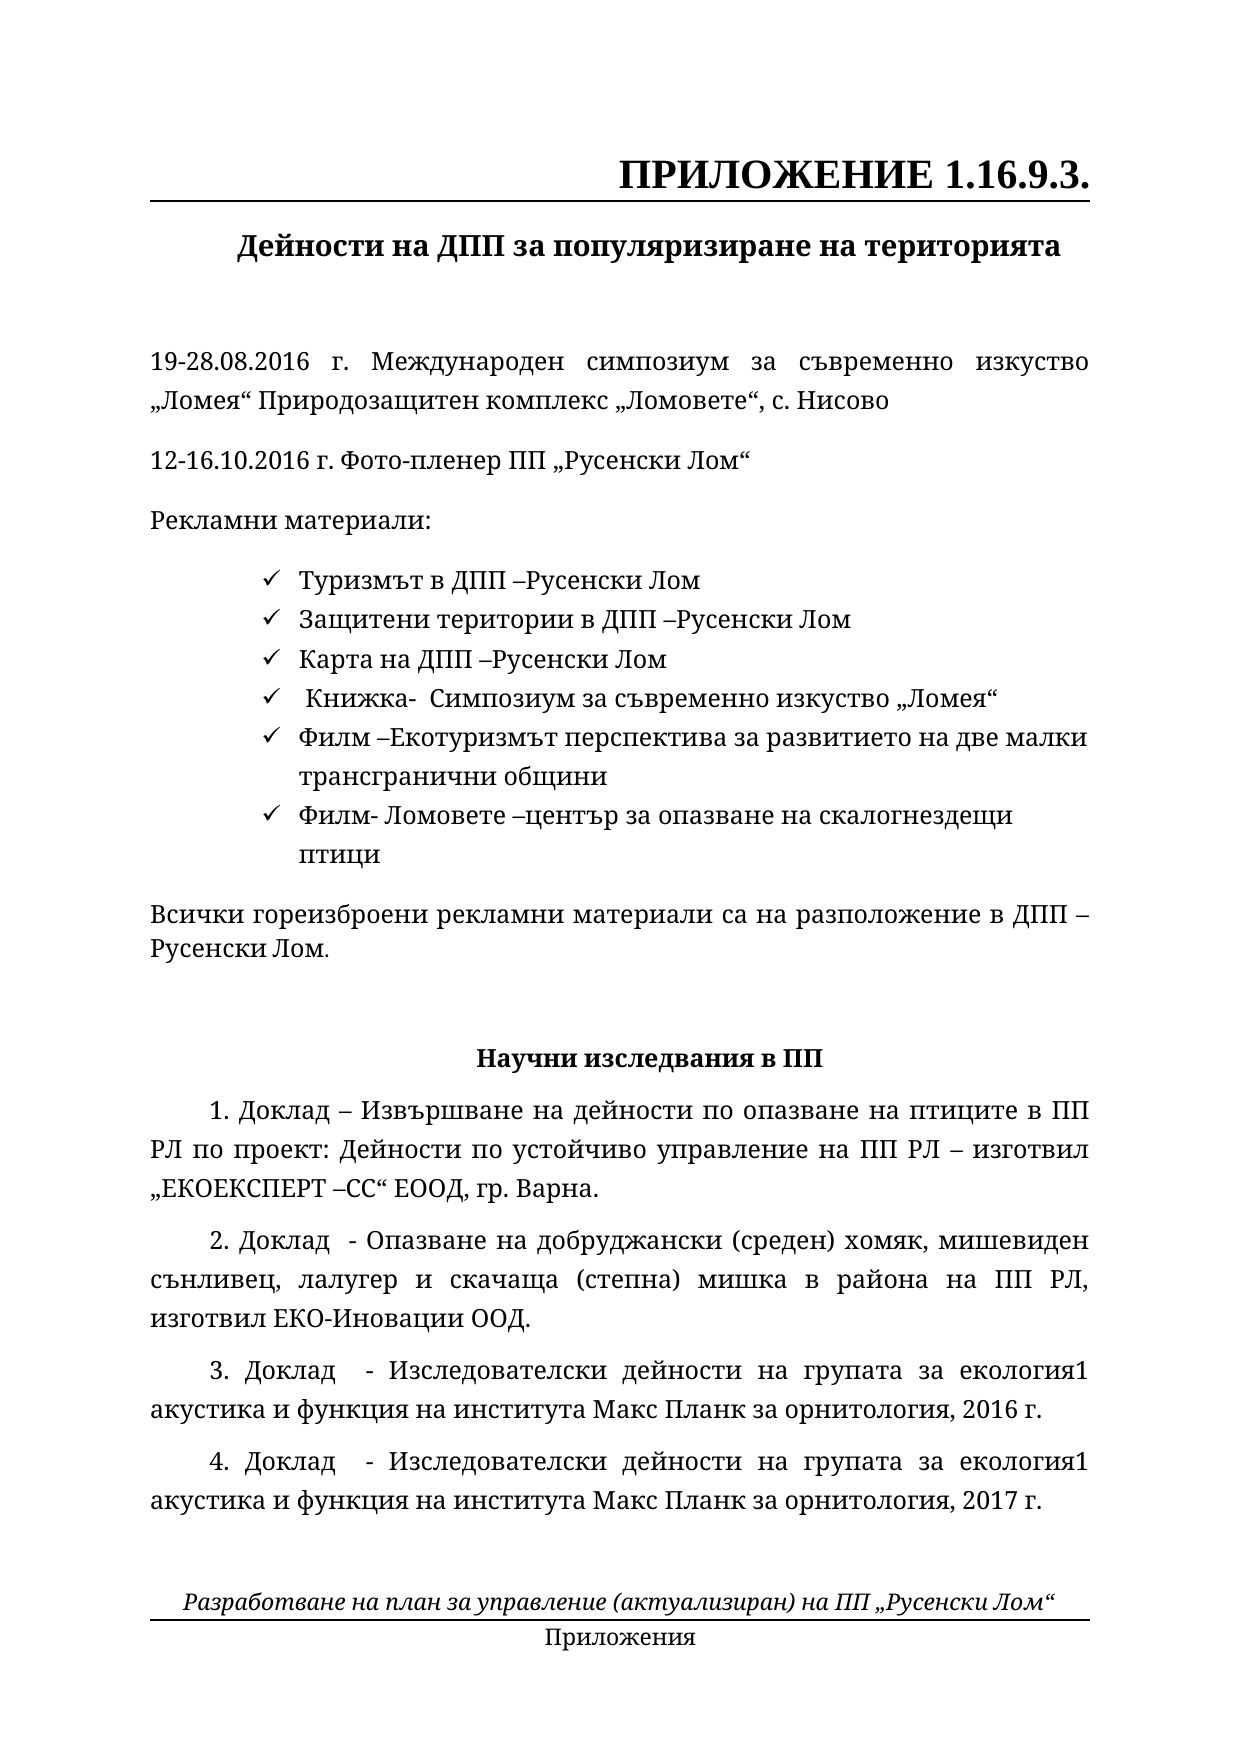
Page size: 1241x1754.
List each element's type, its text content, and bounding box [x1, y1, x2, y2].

list Защитени територии в ДПП –Русенски Лом [261, 602, 1090, 636]
text 19-28.08.2016 г. Международен симпозиум за съвременно изкуство „Ломея“ Природозащитен комплекс „Ломовете“, с. Нисово [150, 344, 1090, 417]
text Дейности на ДПП за популяризиране на територията [150, 226, 1090, 265]
text Рекламни материали: [150, 503, 1090, 537]
text Научни изследвания в ПП [150, 1041, 1090, 1075]
list Филм- Ломовете –център за опазване на скалогнездещи птици [261, 798, 1090, 871]
list Филм –Екотуризмът перспектива за развитието на две малки трансгранични общини [261, 719, 1090, 793]
text 12-16.10.2016 г. Фото-пленер ПП „Русенски Лом“ [150, 443, 1090, 477]
text 2. Доклад - Опазване на добруджански (среден) хомяк, мишевиден сънливец, лалугер и скачаща (степна) мишка в района на ПП РЛ, изготвил ЕКО-Иновации ООД. [150, 1223, 1090, 1335]
text 4. Доклад - Изследователски дейности на групата за екология1 акустика и функция на института Макс Планк за орнитология, 2017 г. [150, 1443, 1090, 1517]
list Карта на ДПП –Русенски Лом [261, 641, 1090, 675]
text 3. Доклад - Изследователски дейности на групата за екология1 акустика и функция на института Макс Планк за орнитология, 2016 г. [150, 1353, 1090, 1426]
text ПРИЛОЖЕНИЕ 1.16.9.3. [150, 150, 1090, 200]
text Всички гореизброени рекламни материали са на разположение в ДПП –Русенски Лом. [150, 897, 1090, 964]
list Книжка- Симпозиум за съвременно изкуство „Ломея“ [261, 680, 1090, 714]
list Туризмът в ДПП –Русенски Лом [261, 563, 1090, 597]
text 1. Доклад – Извършване на дейности по опазване на птиците в ПП РЛ по проект: Дейности по устойчиво управление на ПП РЛ – изготвил „ЕКОЕКСПЕРТ –СС“ ЕООД, гр. Варна. [150, 1093, 1090, 1205]
